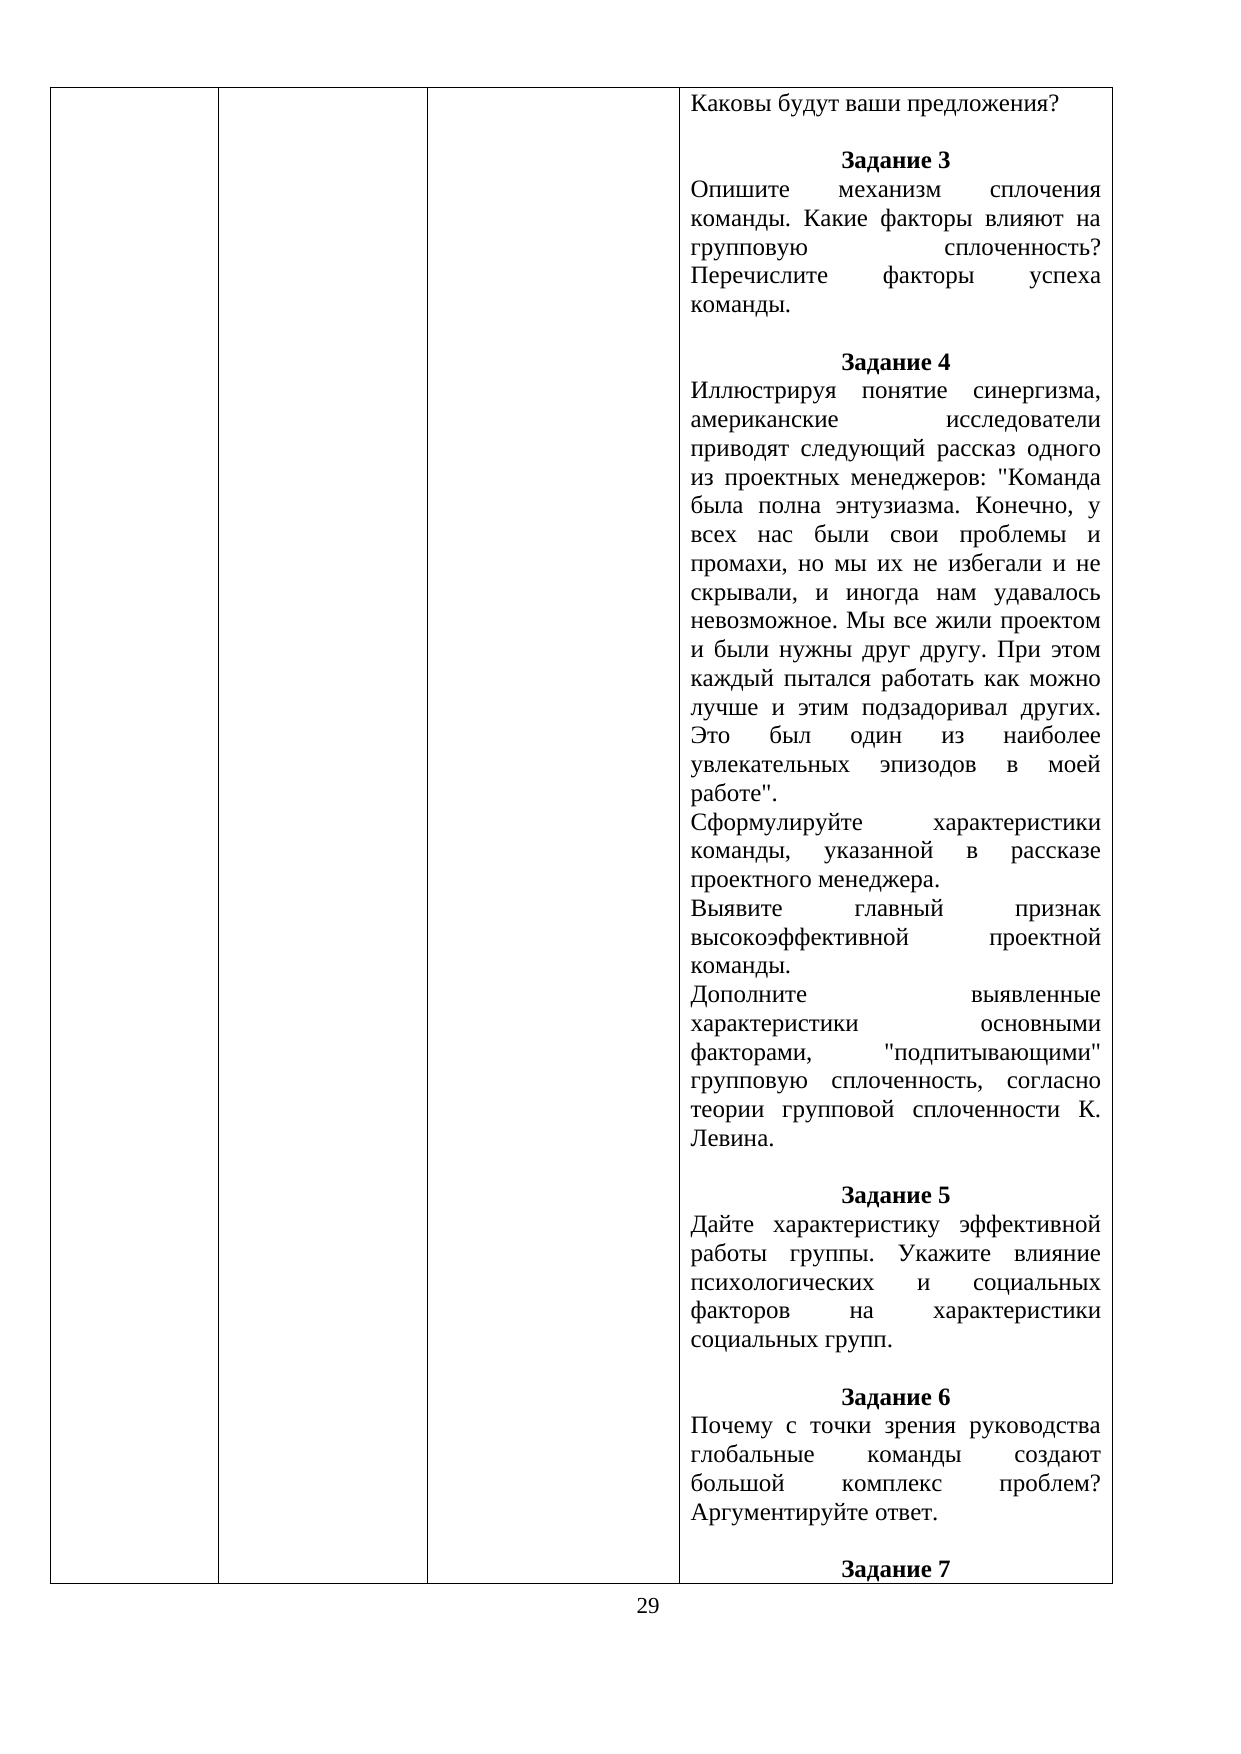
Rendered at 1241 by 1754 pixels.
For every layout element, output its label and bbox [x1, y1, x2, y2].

table_cell [680, 88, 1112, 1583]
table_cell [51, 88, 218, 1583]
table_cell [219, 88, 427, 1583]
table_cell [428, 88, 679, 1583]
